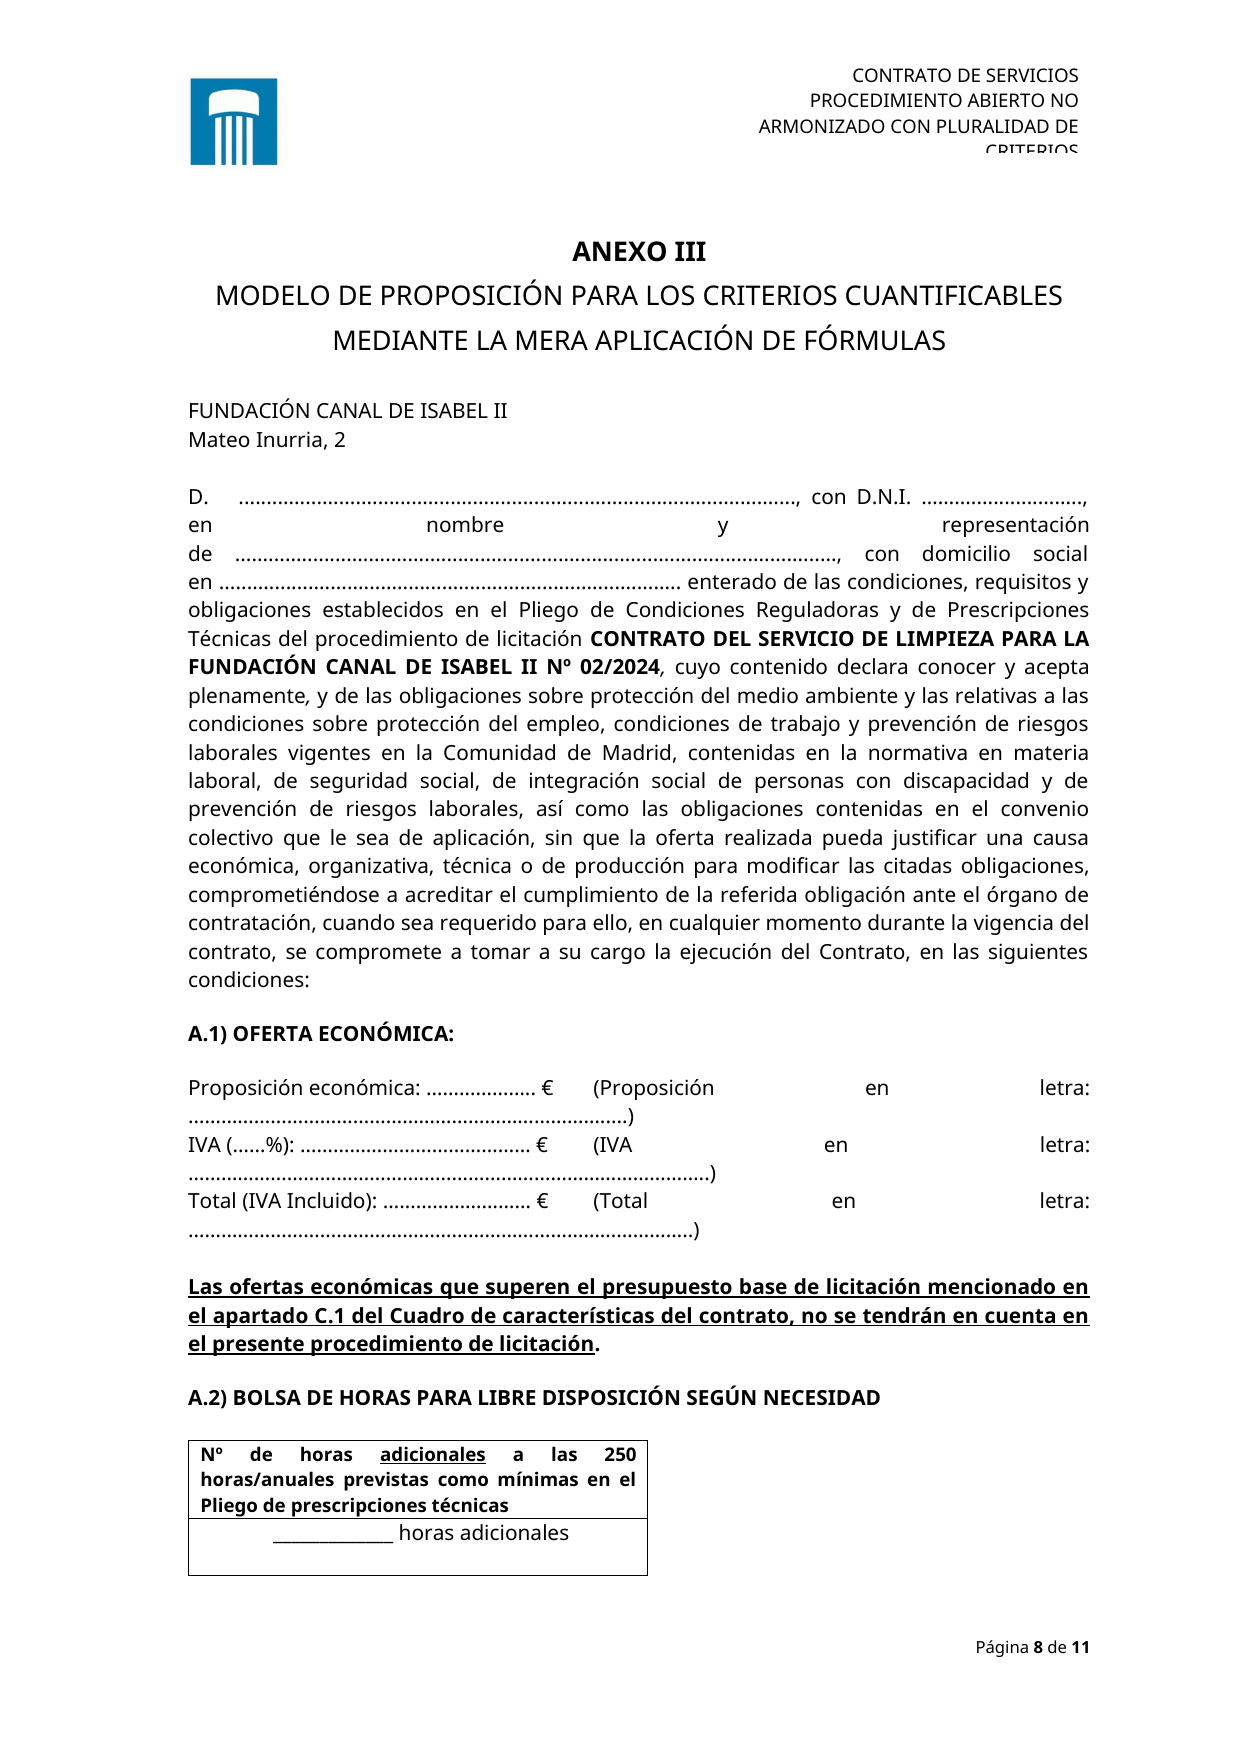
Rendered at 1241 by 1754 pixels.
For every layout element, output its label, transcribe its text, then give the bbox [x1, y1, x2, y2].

text A.1) OFERTA ECONÓMICA: [188, 1019, 1090, 1047]
text FUNDACIÓN CANAL DE ISABEL II [188, 396, 1090, 425]
text D. ...................................................................................................., con D.N.I. ……......................., en nombre y representación de ............................................................................................................, con domicilio social en ................................................................................... enterado de las condiciones, requisitos y obligaciones establecidos en el Pliego de Condiciones Reguladoras y de Prescripciones Técnicas del procedimiento de licitación CONTRATO DEL SERVICIO DE LIMPIEZA PARA LA FUNDACIÓN CANAL DE ISABEL II Nº 02/2024, cuyo contenido declara conocer y acepta plenamente, y de las obligaciones sobre protección del medio ambiente y las relativas a las condiciones sobre protección del empleo, condiciones de trabajo y prevención de riesgos laborales vigentes en la Comunidad de Madrid, contenidas en la normativa en materia laboral, de seguridad social, de integración social de personas con discapacidad y de prevención de riesgos laborales, así como las obligaciones contenidas en el convenio colectivo que le sea de aplicación, sin que la oferta realizada pueda justificar una causa económica, organizativa, técnica o de producción para modificar las citadas obligaciones, comprometiéndose a acreditar el cumplimiento de la referida obligación ante el órgano de contratación, cuando sea requerido para ello, en cualquier momento durante la vigencia del contrato, se compromete a tomar a su cargo la ejecución del Contrato, en las siguientes condiciones: [188, 482, 1090, 994]
table_header Nº de horas adicionales a las 250 horas/anuales previstas como mínimas en el Pliego de prescripciones técnicas [189, 1441, 647, 1517]
text Las ofertas económicas que superen el presupuesto base de licitación mencionado en el apartado C.1 del Cuadro de características del contrato, no se tendrán en cuenta en el presente procedimiento de licitación. [188, 1298, 1090, 1325]
table_cell _____________ horas adicionales [189, 1519, 647, 1575]
text Total (IVA Incluido): ……………………… € (Total en letra: ………………………………………………………………………………..) [188, 1187, 1090, 1243]
picture [187, 75, 282, 169]
text ANEXO III [188, 233, 1090, 269]
text Las ofertas económicas que superen el presupuesto base de licitación mencionado en el apartado C.1 del Cuadro de características del contrato, no se tendrán en cuenta en el presente procedimiento de licitación. [188, 1272, 1090, 1296]
text A.2) BOLSA DE HORAS PARA LIBRE DISPOSICIÓN SEGÚN NECESIDAD [188, 1383, 1090, 1411]
text MODELO DE PROPOSICIÓN PARA LOS CRITERIOS CUANTIFICABLES MEDIANTE LA MERA APLICACIÓN DE FÓRMULAS [188, 277, 1090, 358]
text Mateo Inurria, 2 [188, 425, 1090, 453]
text Proposición económica: ……………….. € (Proposición en letra: ………………………………………………………………….....) [188, 1073, 1090, 1130]
text Las ofertas económicas que superen el presupuesto base de licitación mencionado en el apartado C.1 del Cuadro de características del contrato, no se tendrán en cuenta en el presente procedimiento de licitación. [188, 1326, 1090, 1358]
text IVA (……%): …………………………………… € (IVA en letra: …………………………………………………………………………………..) [188, 1130, 1090, 1187]
